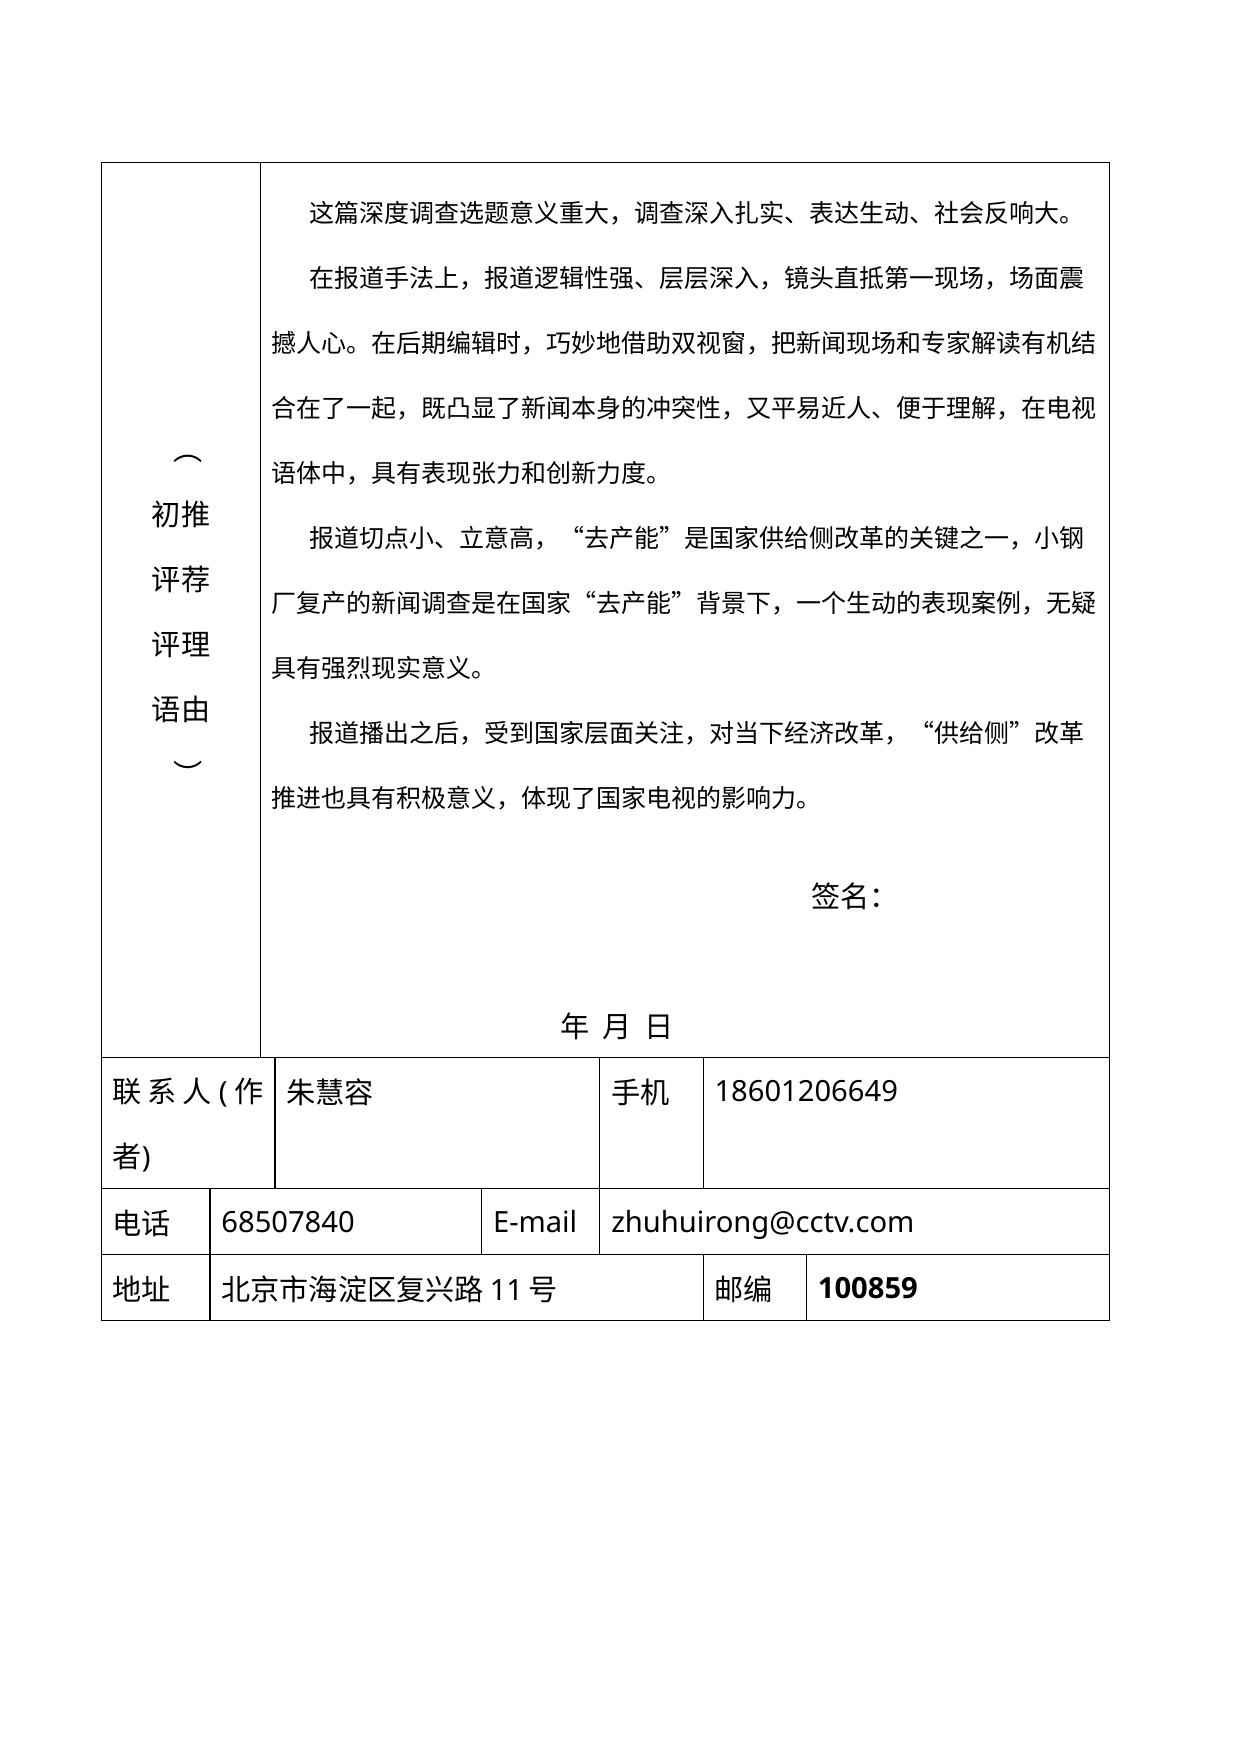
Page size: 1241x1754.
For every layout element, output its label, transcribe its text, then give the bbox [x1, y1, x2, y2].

table_cell 北京市海淀区复兴路11号 [211, 1255, 703, 1320]
table_cell E-mail [482, 1189, 599, 1254]
table_cell 朱慧容 [276, 1058, 599, 1188]
table_cell 这篇深度调查选题意义重大，调查深入扎实、表达生动、社会反响大。 在报道手法上，报道逻辑性强、层层深入，镜头直抵第一现场，场面震撼人心。在后期编辑时，巧妙地借助双视窗，把新闻现场和专家解读有机结合在了一起，既凸显了新闻本身的冲突性，又平易近人、便于理解，在电视语体中，具有表现张力和创新力度。 报道切点小、立意高，“去产能”是国家供给侧改革的关键之一，小钢厂复产的新闻调查是在国家“去产能”背景下，一个生动的表现案例，无疑具有强烈现实意义。 报道播出之后，受到国家层面关注，对当下经济改革，“供给侧”改革推进也具有积极意义，体现了国家电视的影响力。 签名： 年 月 日 [261, 163, 1109, 1057]
table_cell 联系人(作者) [102, 1058, 274, 1188]
table_cell 邮编 [704, 1255, 806, 1320]
table_cell zhuhuirong@cctv.com [600, 1189, 1109, 1254]
table_cell ︵ 初推 评荐 评理 语由 ︶ [102, 163, 260, 1057]
table_cell 68507840 [211, 1189, 481, 1254]
table_cell 100859 [807, 1255, 1109, 1320]
table_cell 18601206649 [704, 1058, 1109, 1188]
table_cell 电话 [102, 1189, 209, 1254]
table_cell 地址 [102, 1255, 209, 1320]
table_cell 手机 [600, 1058, 703, 1188]
